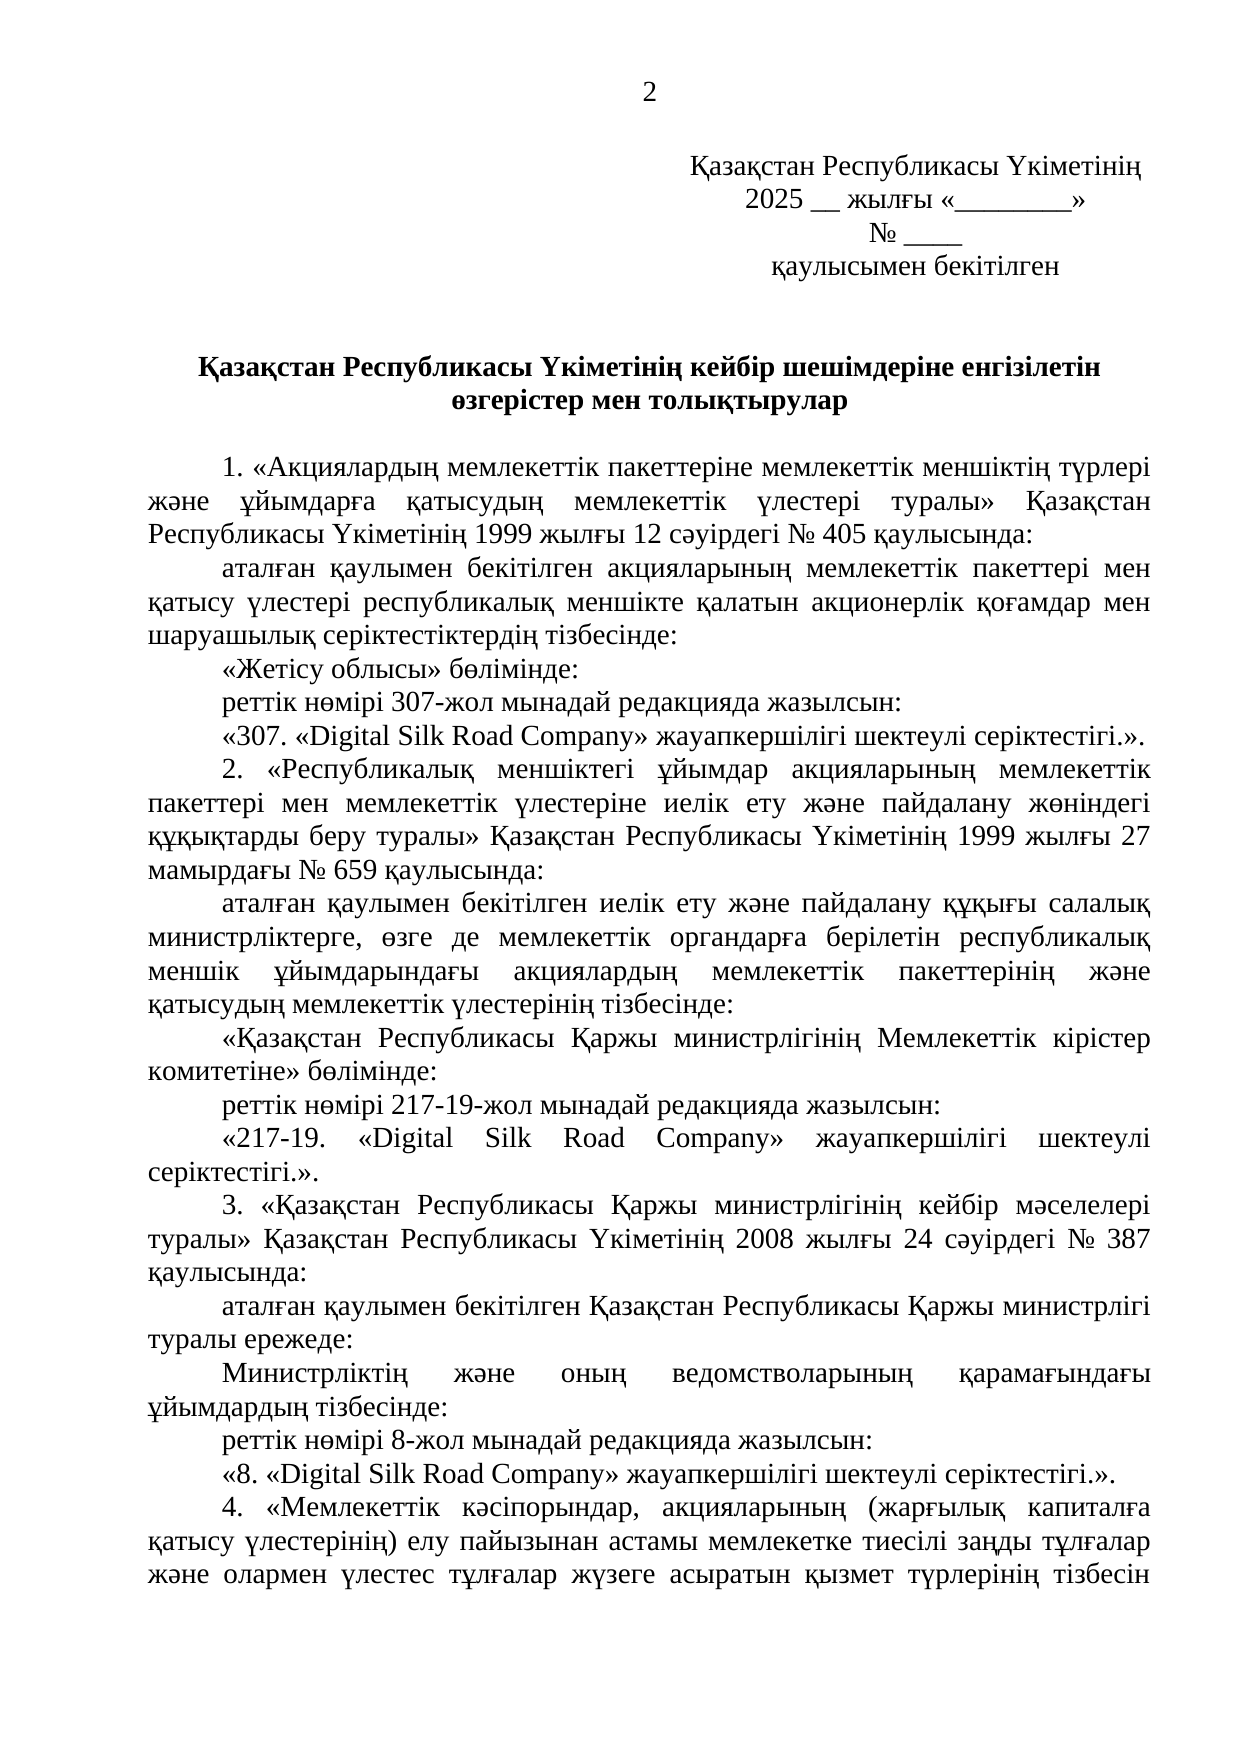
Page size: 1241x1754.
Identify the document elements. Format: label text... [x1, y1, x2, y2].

text 3. «Қазақстан Республикасы Қаржы министрлігінің кейбір мәселелері туралы» Қазақстан Республикасы Үкіметінің 2008 жылғы 24 сәуірдегі № 387 қаулысында: [148, 1187, 1152, 1288]
text реттік нөмірі 217-19-жол мынадай редакцияда жазылсын: [148, 1087, 1152, 1120]
text Қазақстан Республикасы Үкіметінің 2025 __ жылғы «________» [679, 148, 1152, 215]
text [148, 1489, 1152, 1590]
text № ____ [679, 215, 1152, 248]
text «Жетісу облысы» бөлімінде: [148, 651, 1152, 684]
text реттік нөмірі 307-жол мынадай редакцияда жазылсын: [148, 684, 1152, 718]
text Министрліктің және оның ведомстволарының қарамағындағы ұйымдардың тізбесінде: [148, 1355, 1152, 1422]
text «Қазақстан Республикасы Қаржы министрлігінің Мемлекеттік кірістер комитетіне» бөлімінде: [148, 1020, 1152, 1087]
text «217-19. «Digital Silk Road Company» жауапкершілігі шектеулі серіктестігі.». [148, 1120, 1152, 1187]
text аталған қаулымен бекітілген акцияларының мемлекеттік пакеттері мен қатысу үлестері республикалық меншікте қалатын акционерлік қоғамдар мен шаруашылық серіктестіктердің тізбесінде: [148, 550, 1152, 651]
text «307. «Digital Silk Road Company» жауапкершілігі шектеулі серіктестігі.». [148, 718, 1152, 751]
text 2. «Республикалық меншіктегі ұйымдар акцияларының мемлекеттік пакеттері мен мемлекеттік үлестеріне иелік ету және пайдалану жөніндегі құқықтарды беру туралы» Қазақстан Республикасы Үкіметінің 1999 жылғы 27 мамырдағы № 659 қаулысында: [148, 751, 1152, 886]
text 1. «Акциялардың мемлекеттік пакеттеріне мемлекеттік меншіктің түрлері және ұйымдарға қатысудың мемлекеттік үлестері туралы» Қазақстан Республикасы Үкіметінің 1999 жылғы 12 сәуірдегі № 405 қаулысында: [148, 449, 1152, 550]
text қаулысымен бекітілген [679, 248, 1152, 282]
text «8. «Digital Silk Road Company» жауапкершілігі шектеулі серіктестігі.». [148, 1456, 1152, 1489]
text аталған қаулымен бекітілген Қазақстан Республикасы Қаржы министрлігі туралы ережеде: [148, 1288, 1152, 1355]
text аталған қаулымен бекітілген иелік ету және пайдалану құқығы салалық министрліктерге, өзге де мемлекеттік органдарға берілетін республикалық меншік ұйымдарындағы акциялардың мемлекеттік пакеттерінің және қатысудың мемлекеттік үлестерінің тізбесінде: [148, 886, 1152, 1020]
text реттік нөмірі 8-жол мынадай редакцияда жазылсын: [148, 1422, 1152, 1456]
text Қазақстан Республикасы Үкіметінің кейбір шешімдеріне енгізілетін өзгерістер мен толықтырулар [148, 349, 1152, 416]
